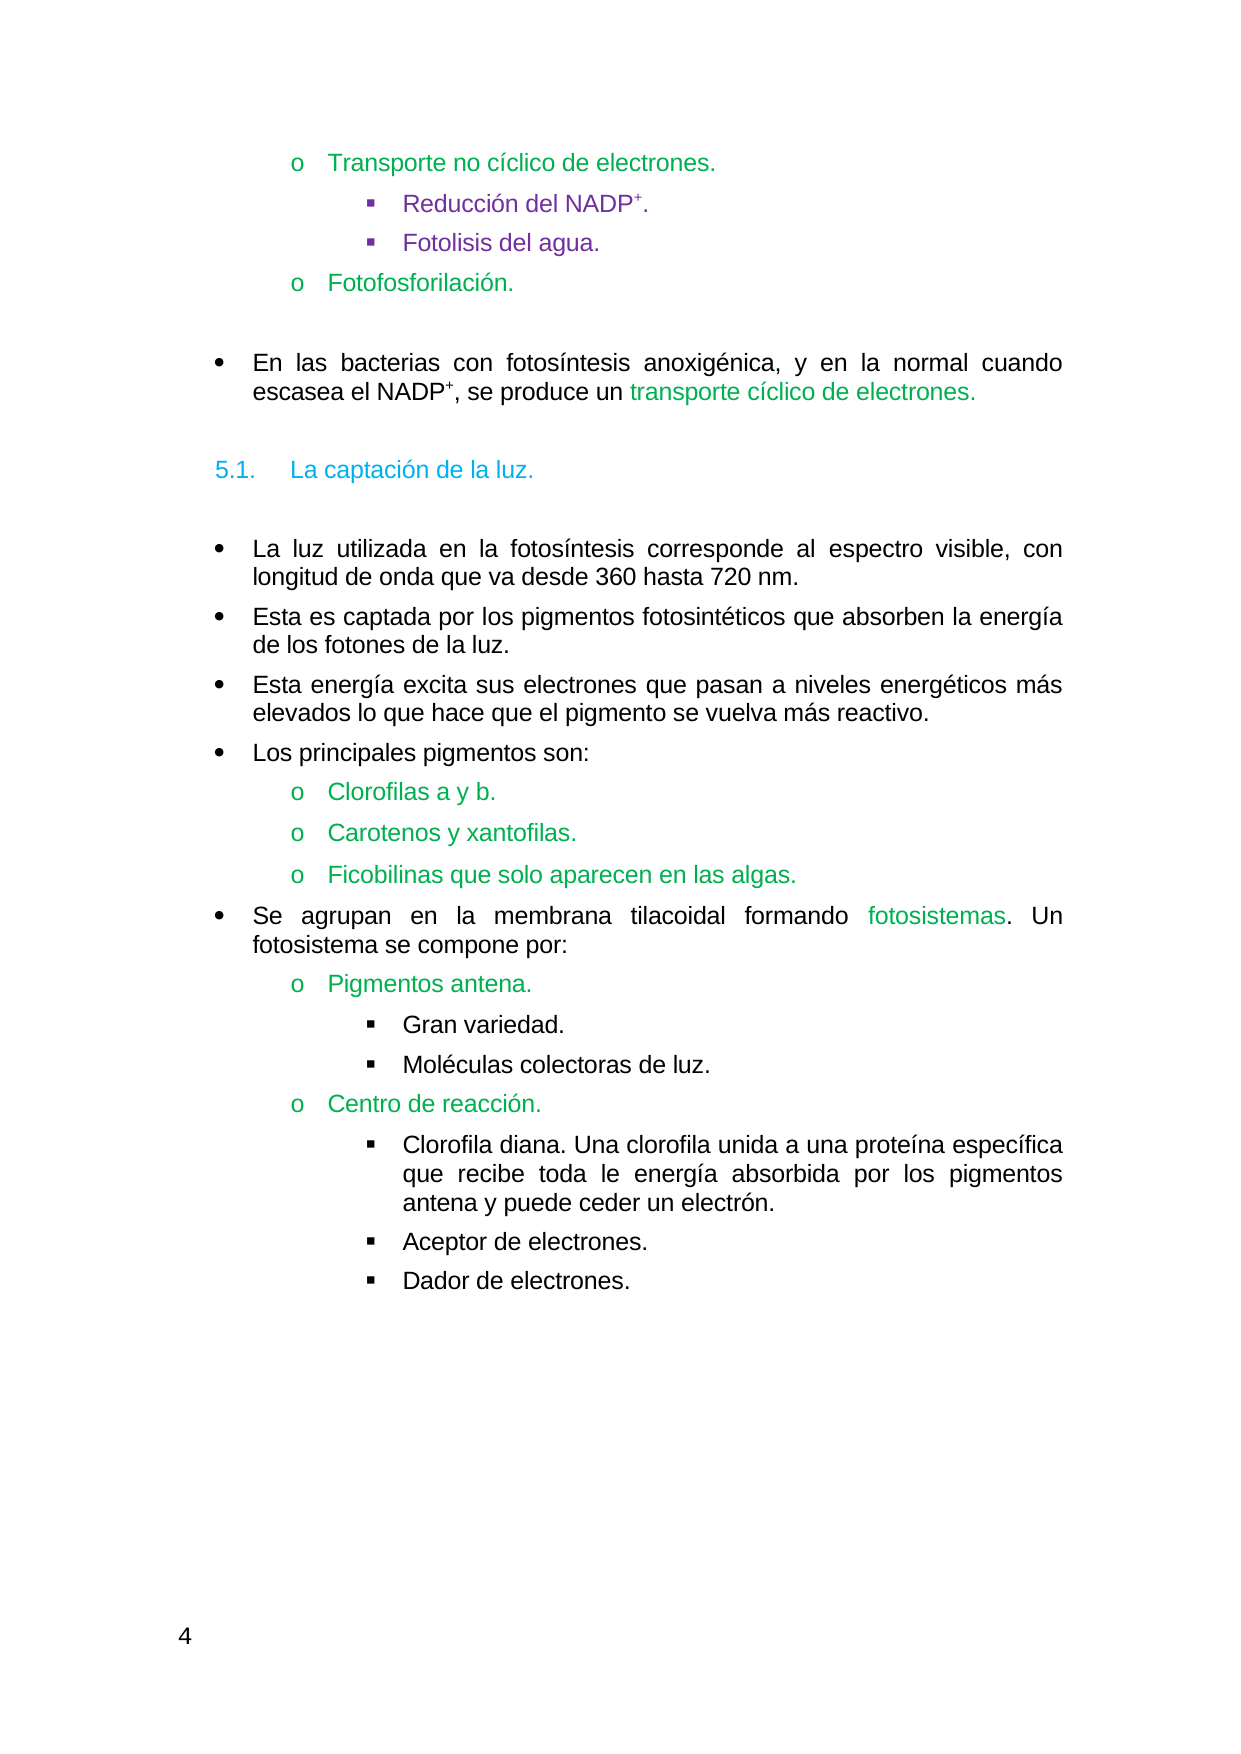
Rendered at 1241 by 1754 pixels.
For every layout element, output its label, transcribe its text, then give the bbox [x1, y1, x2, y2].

list La captación de la luz. [215, 455, 1063, 484]
list Aceptor de electrones. [365, 1227, 1063, 1256]
list Gran variedad. [365, 1010, 1063, 1039]
list Transporte no cíclico de electrones. [290, 148, 1063, 178]
list Clorofila diana. Una clorofila unida a una proteína específica que recibe toda le energía absorbida por los pigmentos antena y puede ceder un electrón. [365, 1130, 1063, 1217]
list Fotofosforilación. [290, 267, 1063, 298]
list Pigmentos antena. [290, 969, 1063, 1000]
list Ficobilinas que solo aparecen en las algas. [290, 859, 1063, 891]
list Fotolisis del agua. [365, 228, 1063, 257]
list En las bacterias con fotosíntesis anoxigénica, y en la normal cuando escasea el NADP+, se produce un transporte cíclico de electrones. [215, 348, 1063, 406]
list Reducción del NADP+. [365, 189, 1063, 218]
list Los principales pigmentos son: [215, 738, 1063, 766]
list Centro de reacción. [290, 1089, 1063, 1120]
list Se agrupan en la membrana tilacoidal formando fotosistemas. Un fotosistema se compone por: [215, 901, 1063, 958]
list Dador de electrones. [365, 1266, 1063, 1295]
list Clorofilas a y b. [290, 777, 1063, 808]
list Esta energía excita sus electrones que pasan a niveles energéticos más elevados lo que hace que el pigmento se vuelva más reactivo. [215, 669, 1063, 727]
list Carotenos y xantofilas. [290, 818, 1063, 849]
list Moléculas colectoras de luz. [365, 1049, 1063, 1078]
list La luz utilizada en la fotosíntesis corresponde al espectro visible, con longitud de onda que va desde 360 hasta 720 nm. [215, 533, 1063, 591]
list Esta es captada por los pigmentos fotosintéticos que absorben la energía de los fotones de la luz. [215, 602, 1063, 659]
